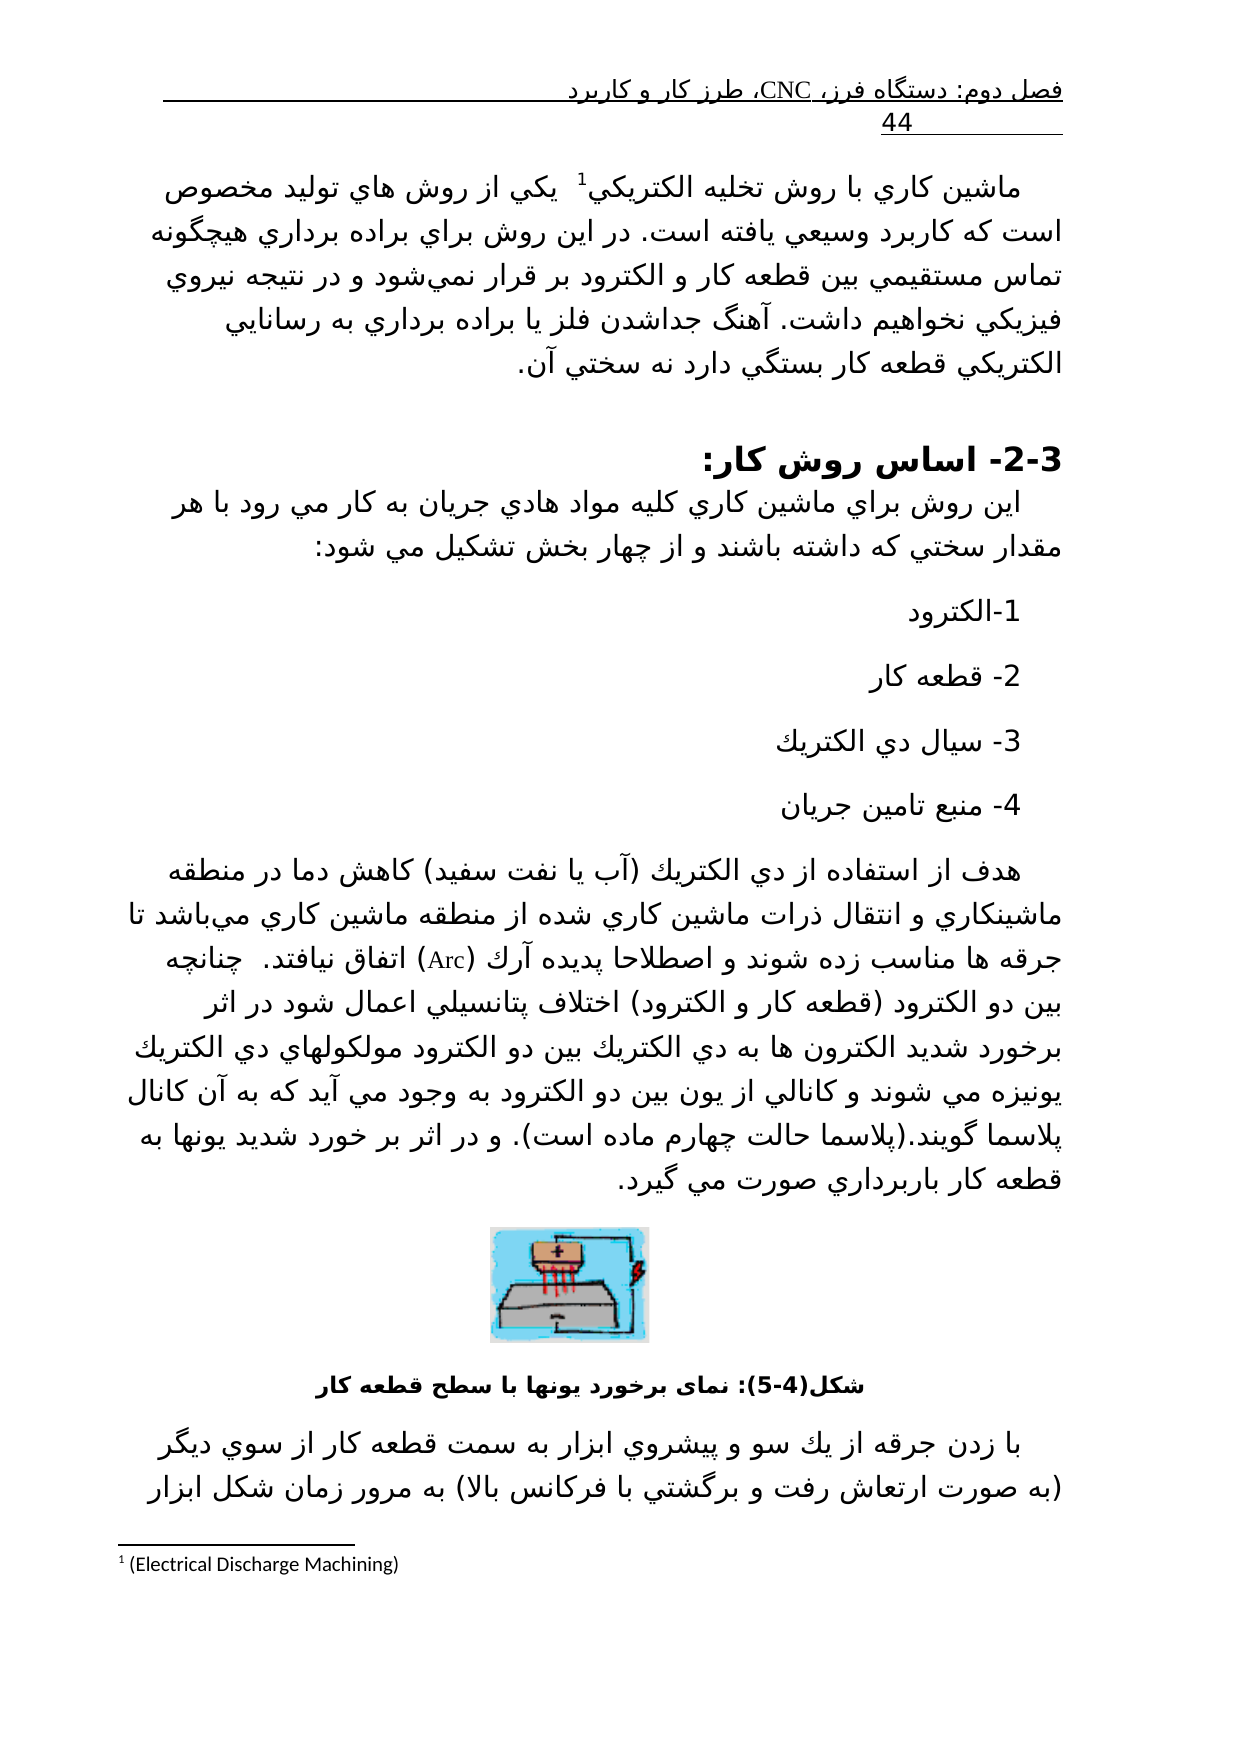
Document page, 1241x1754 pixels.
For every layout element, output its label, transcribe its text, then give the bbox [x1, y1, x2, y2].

text اين روش براي ماشين كاري كليه مواد هادي جريان به كار مي رود با هر مقدار سختي كه داشته باشند و از چهار بخش تشكيل مي شود: [118, 485, 1063, 563]
text هدف از استفاده از دي الكتريك (آب يا نفت سفيد) كاهش دما در منطقه ماشينكاري و انتقال ذرات ماشين كاري شده از منطقه ماشين كاري مي‌باشد تا جرقه ها مناسب زده شوند و اصطلاحا پديده آرك (Arc) اتفاق نيافتد. چنانچه بين دو الكترود (قطعه كار و الكترود) اختلاف پتانسيلي اعمال شود در اثر برخورد شديد الكترون ها به دي الكتريك بين دو الكترود مولكولهاي دي الكتريك يونيزه مي شوند و كانالي از يون بين دو الكترود به وجود مي آيد كه به آن كانال پلاسما گويند.(پلاسما حالت چهارم ماده است). و در اثر بر خورد شديد يونها به قطعه كار باربرداري صورت مي گيرد. [118, 854, 1063, 1196]
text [118, 1426, 1063, 1504]
text ماشين كاري با روش تخليه الكتريكي يكي از روش هاي توليد مخصوص است كه كاربرد وسيعي يافته است. در اين روش براي براده برداري هيچگونه تماس مستقيمي بين قطعه كار و الكترود بر قرار نمي‌شود و در نتيجه نيروي فيزيكي نخواهيم داشت. آهنگ جداشدن فلز يا براده برداري به رسانايي الكتريكي قطعه كار بستگي دارد نه سختي آن. [118, 170, 1063, 380]
subtitle شکل(4-5): نمای برخورد یونها با سطح قطعه کار [118, 1372, 1063, 1399]
text 1-الكترود [118, 594, 1063, 628]
subtitle 2-3- اساس روش کار: [118, 441, 1063, 479]
text 4- منبع تامين جريان [118, 789, 1063, 823]
picture [490, 1227, 650, 1343]
text 3- سيال دي الكتريك [118, 724, 1063, 758]
text 2- قطعه كار [118, 659, 1063, 693]
